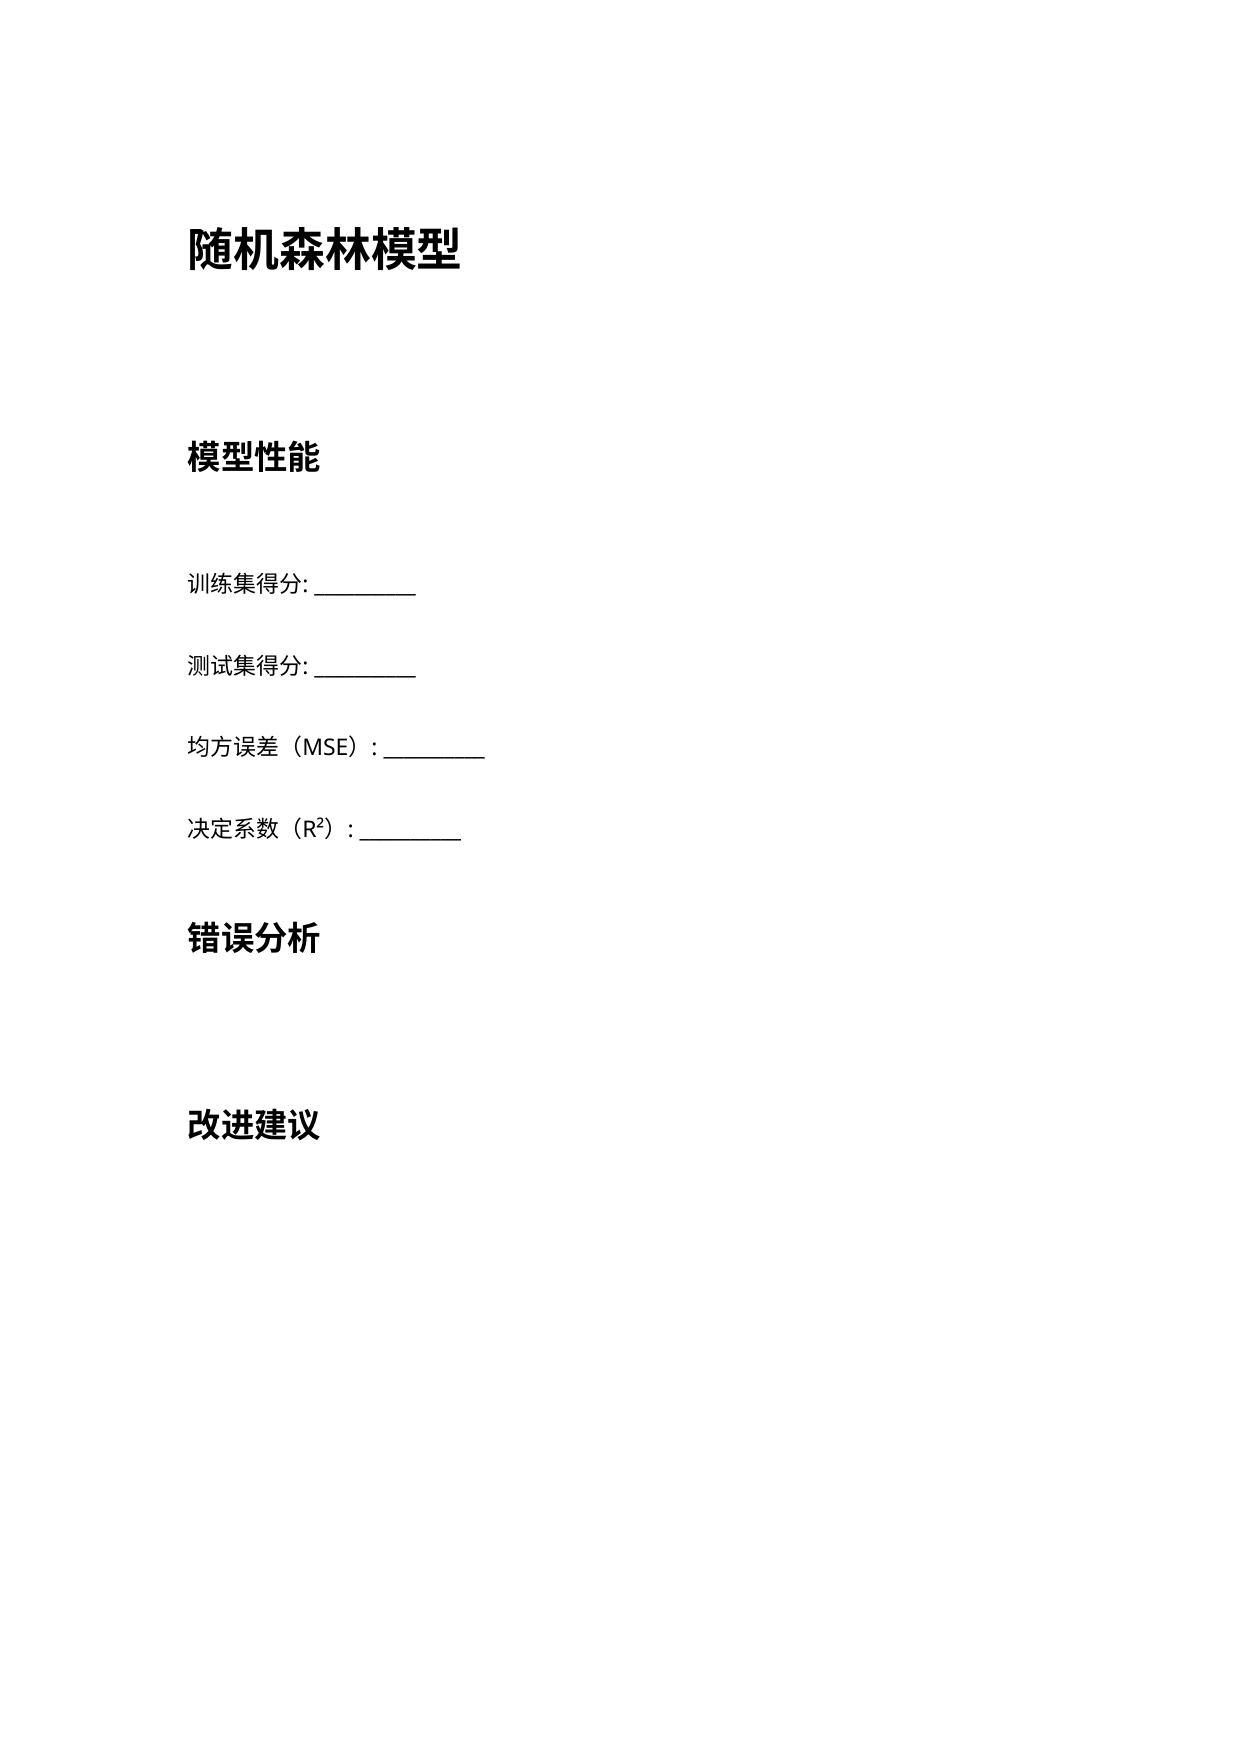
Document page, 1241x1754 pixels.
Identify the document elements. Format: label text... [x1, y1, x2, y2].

subtitle 错误分析 [187, 904, 1053, 969]
subtitle 随机森林模型 [187, 197, 1053, 295]
text 决定系数（R²）: __________ [187, 795, 1053, 860]
text 均方误差（MSE）: __________ [187, 713, 1053, 778]
subtitle 模型性能 [187, 423, 1053, 488]
subtitle 改进建议 [187, 1091, 1053, 1156]
text 训练集得分: __________ [187, 550, 1053, 615]
text 测试集得分: __________ [187, 632, 1053, 697]
